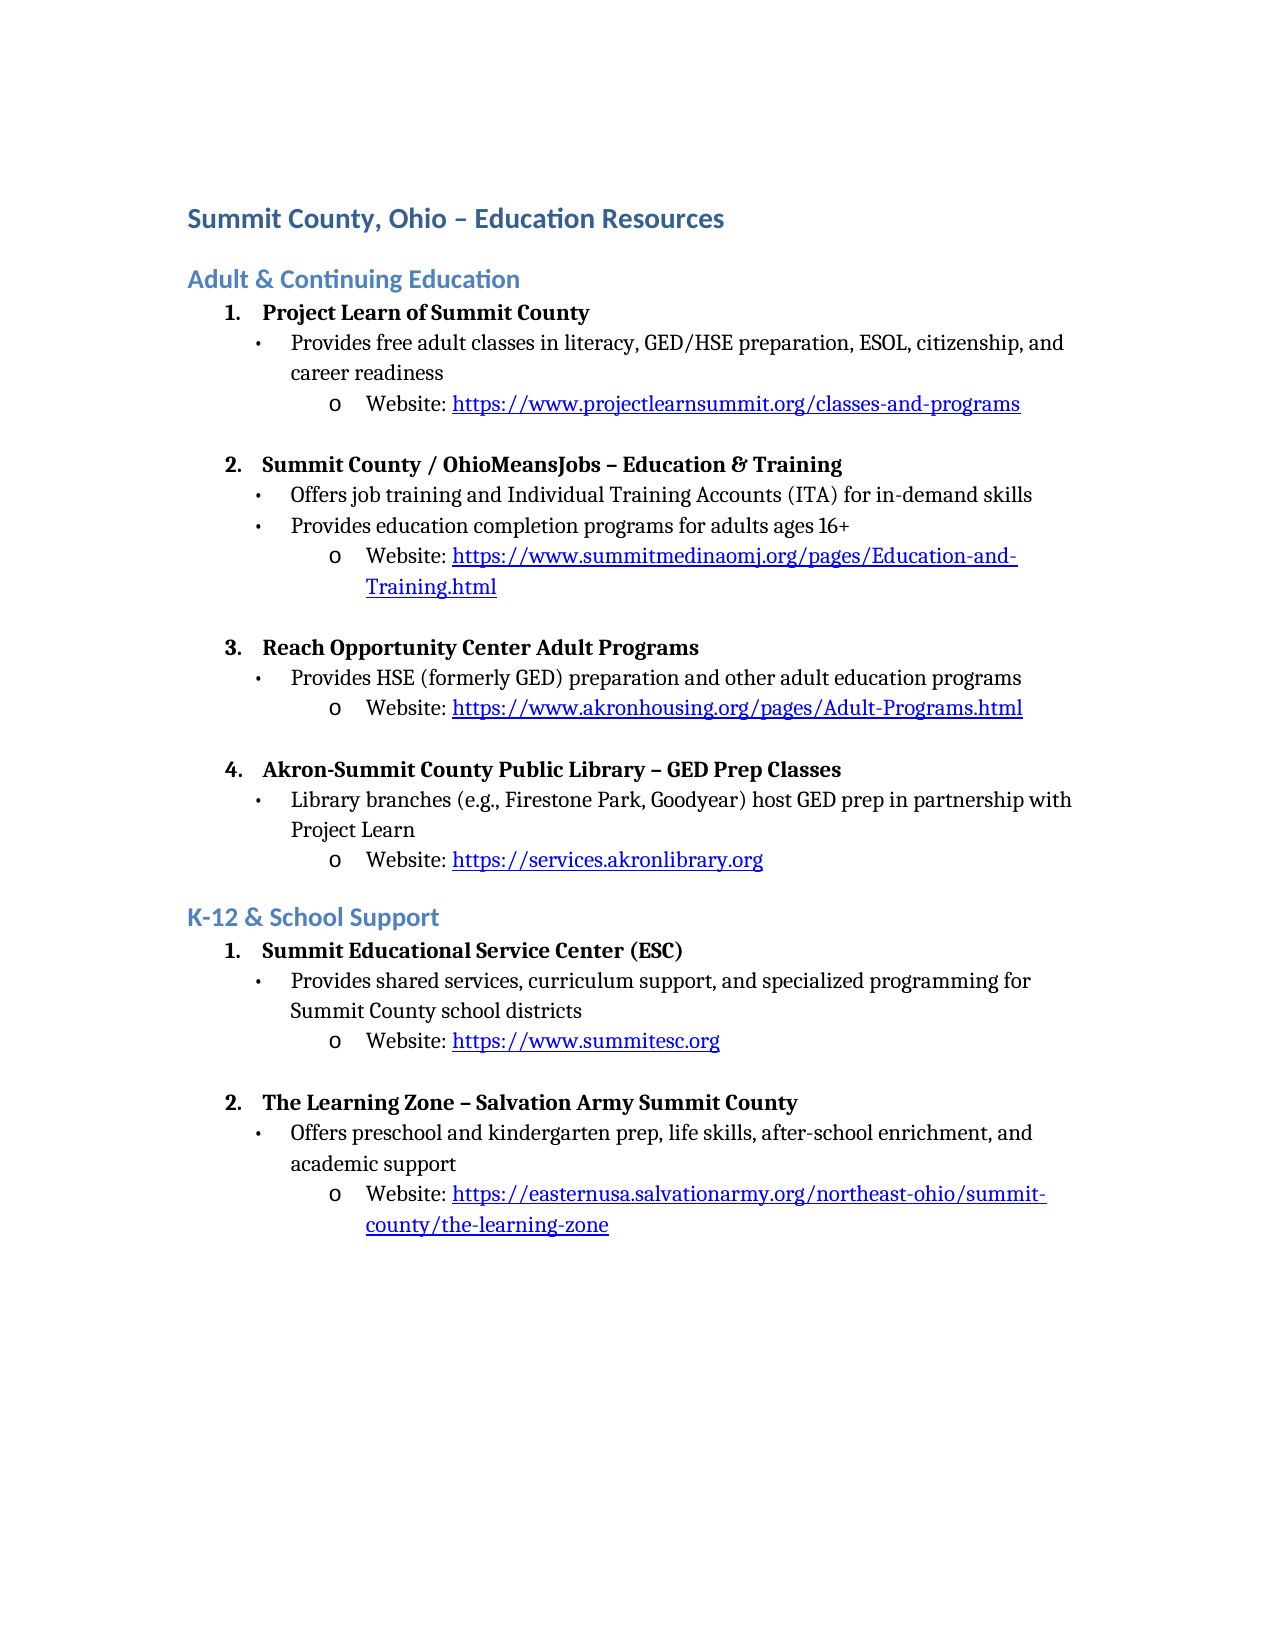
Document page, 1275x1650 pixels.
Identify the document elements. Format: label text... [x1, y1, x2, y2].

list Provides shared services, curriculum support, and specialized programming for Summit County school districts [253, 968, 1087, 1024]
list Reach Opportunity Center Adult Programs [225, 634, 1087, 661]
list Offers job training and Individual Training Accounts (ITA) for in-demand skills [253, 482, 1087, 509]
list Website: https://www.summitesc.org [328, 1028, 1087, 1056]
list Website: https://www.akronhousing.org/pages/Adult-Programs.html [328, 695, 1087, 722]
list Project Learn of Summit County [225, 300, 1087, 326]
subtitle Adult & Continuing Education [187, 262, 1087, 295]
list The Learning Zone – Salvation Army Summit County [225, 1090, 1087, 1116]
subtitle Summit County, Ohio – Education Resources [187, 200, 1087, 236]
list Provides free adult classes in literacy, GED/HSE preparation, ESOL, citizenship, and career readiness [253, 330, 1087, 386]
list Summit County / OhioMeansJobs – Education & Training [225, 452, 1087, 478]
list Akron-Summit County Public Library – GED Prep Classes [225, 757, 1087, 783]
list Website: https://www.summitmedinaomj.org/pages/Education-and-Training.html [328, 543, 1087, 600]
list Provides education completion programs for adults ages 16+ [253, 512, 1087, 539]
subtitle K-12 & School Support [187, 900, 1087, 933]
list Summit Educational Service Center (ESC) [225, 938, 1087, 964]
list Website: https://easternusa.salvationarmy.org/northeast-ohio/summit-county/the-learning-zone [328, 1181, 1087, 1238]
list Website: https://services.akronlibrary.org [328, 847, 1087, 875]
list Library branches (e.g., Firestone Park, Goodyear) host GED prep in partnership with Project Learn [253, 787, 1087, 843]
list Website: https://www.projectlearnsummit.org/classes-and-programs [328, 390, 1087, 418]
list Provides HSE (formerly GED) preparation and other adult education programs [253, 665, 1087, 691]
list Offers preschool and kindergarten prep, life skills, after-school enrichment, and academic support [253, 1120, 1087, 1177]
